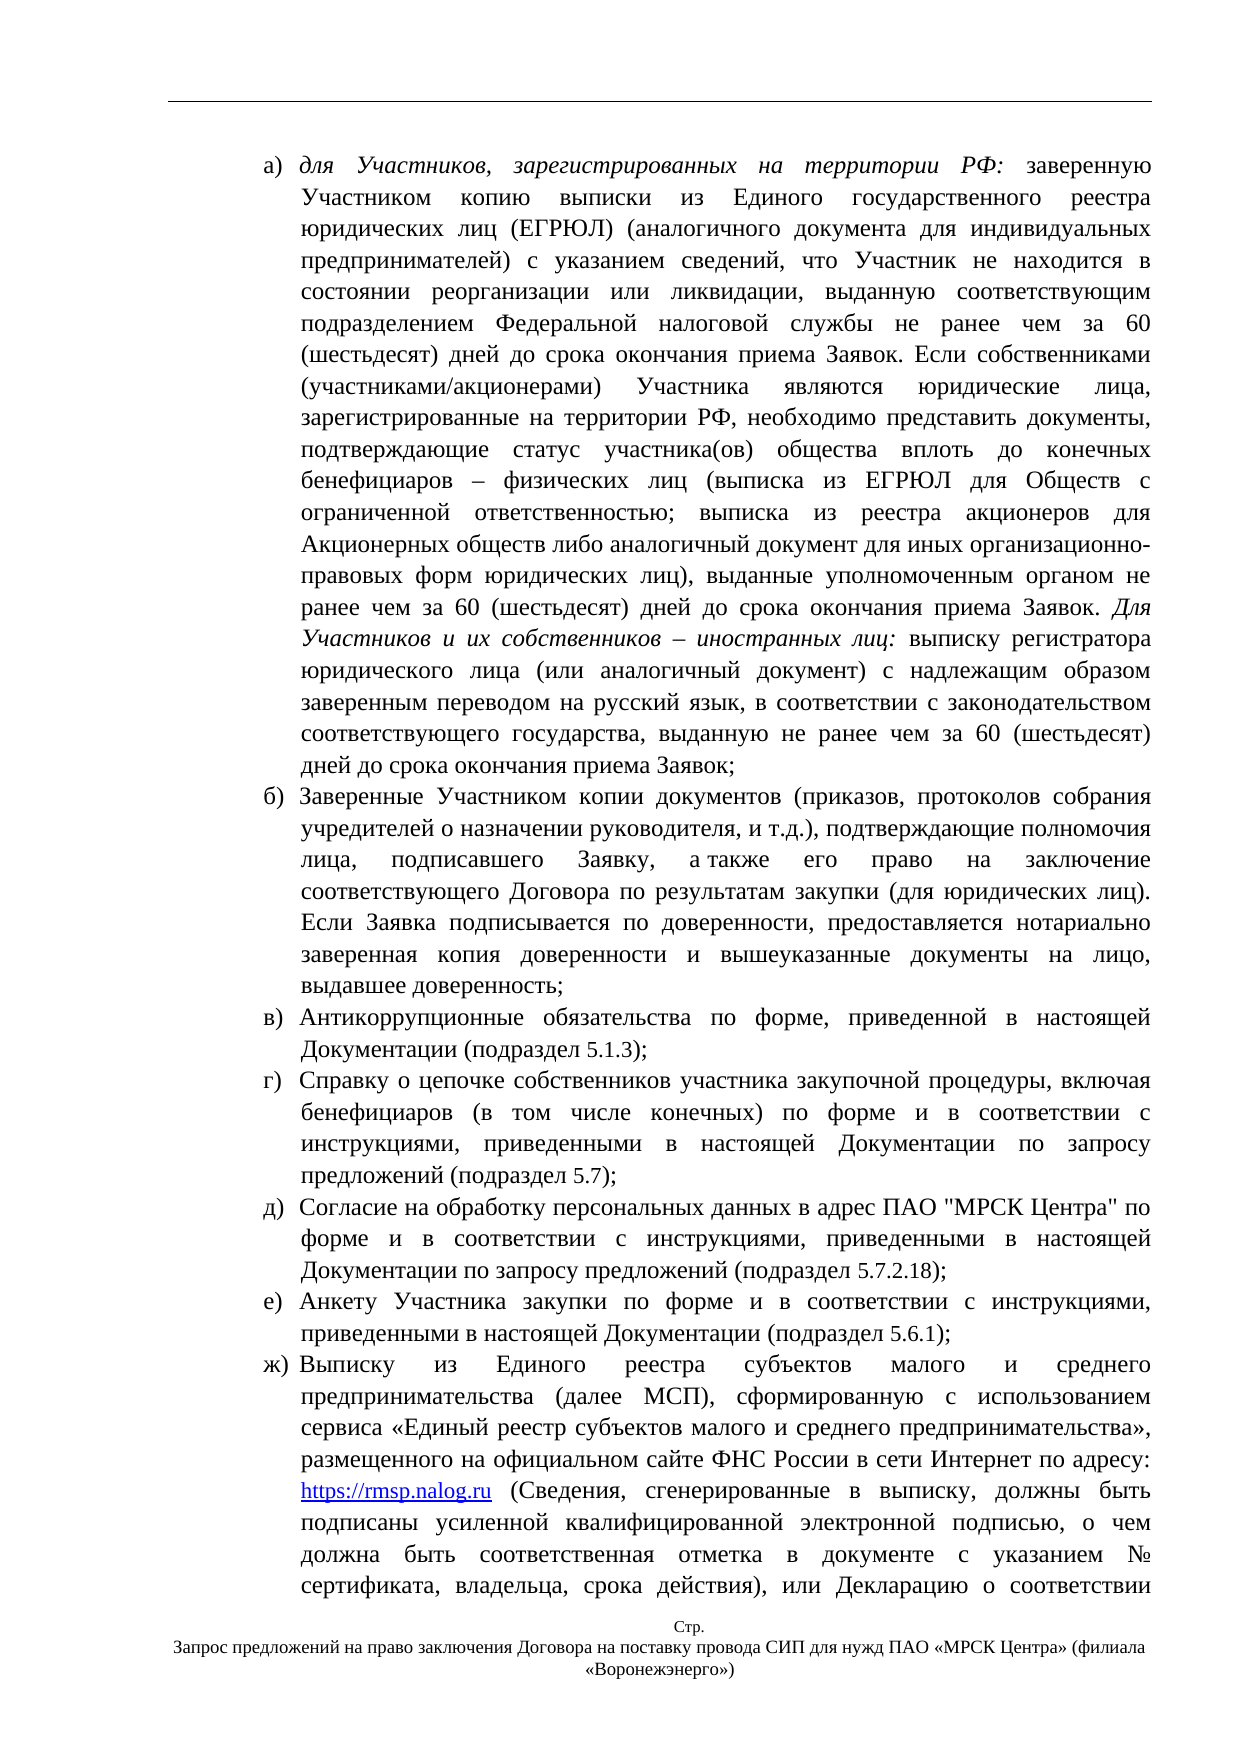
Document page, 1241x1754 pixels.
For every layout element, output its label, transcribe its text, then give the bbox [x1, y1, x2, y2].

list Справку о цепочке собственников участника закупочной процедуры, включая бенефициаров (в том числе конечных) по форме и в соответствии с инструкциями, приведенными в настоящей Документации по запросу предложений (подраздел 5.7); [263, 1065, 1152, 1189]
list Согласие на обработку персональных данных в адрес ПАО "МРСК Центра" по форме и в соответствии с инструкциями, приведенными в настоящей Документации по запросу предложений (подраздел 5.7.2.18); [263, 1192, 1152, 1283]
list Заверенные Участником копии документов (приказов, протоколов собрания учредителей о назначении руководителя, и т.д.), подтверждающие полномочия лица, подписавшего Заявку, а также его право на заключение соответствующего Договора по результатам закупки (для юридических лиц). Если Заявка подписывается по доверенности, предоставляется нотариально заверенная копия доверенности и вышеуказанные документы на лицо, выдавшее доверенность; [263, 781, 1152, 999]
list для Участников, зарегистрированных на территории РФ: заверенную Участником копию выписки из Единого государственного реестра юридических лиц (ЕГРЮЛ) (аналогичного документа для индивидуальных предпринимателей) с указанием сведений, что Участник не находится в состоянии реорганизации или ликвидации, выданную соответствующим подразделением Федеральной налоговой службы не ранее чем за 60 (шестьдесят) дней до срока окончания приема Заявок. Если собственниками (участниками/акционерами) Участника являются юридические лица, зарегистрированные на территории РФ, необходимо представить документы, подтверждающие статус участника(ов) общества вплоть до конечных бенефициаров – физических лиц (выписка из ЕГРЮЛ для Обществ с ограниченной ответственностью; выписка из реестра акционеров для Акционерных обществ либо аналогичный документ для иных организационно-правовых форм юридических лиц), выданные уполномоченным органом не ранее чем за 60 (шестьдесят) дней до срока окончания приема Заявок. Для Участников и их собственников – иностранных лиц: выписку регистратора юридического лица (или аналогичный документ) с надлежащим образом заверенным переводом на русский язык, в соответствии с законодательством соответствующего государства, выданную не ранее чем за 60 (шестьдесят) дней до срока окончания приема Заявок; [263, 150, 1152, 778]
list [263, 1349, 1152, 1599]
list Анкету Участника закупки по форме и в соответствии с инструкциями, приведенными в настоящей Документации (подраздел 5.6.1); [263, 1286, 1152, 1347]
list Антикоррупционные обязательства по форме, приведенной в настоящей Документации (подраздел 5.1.3); [263, 1002, 1152, 1062]
